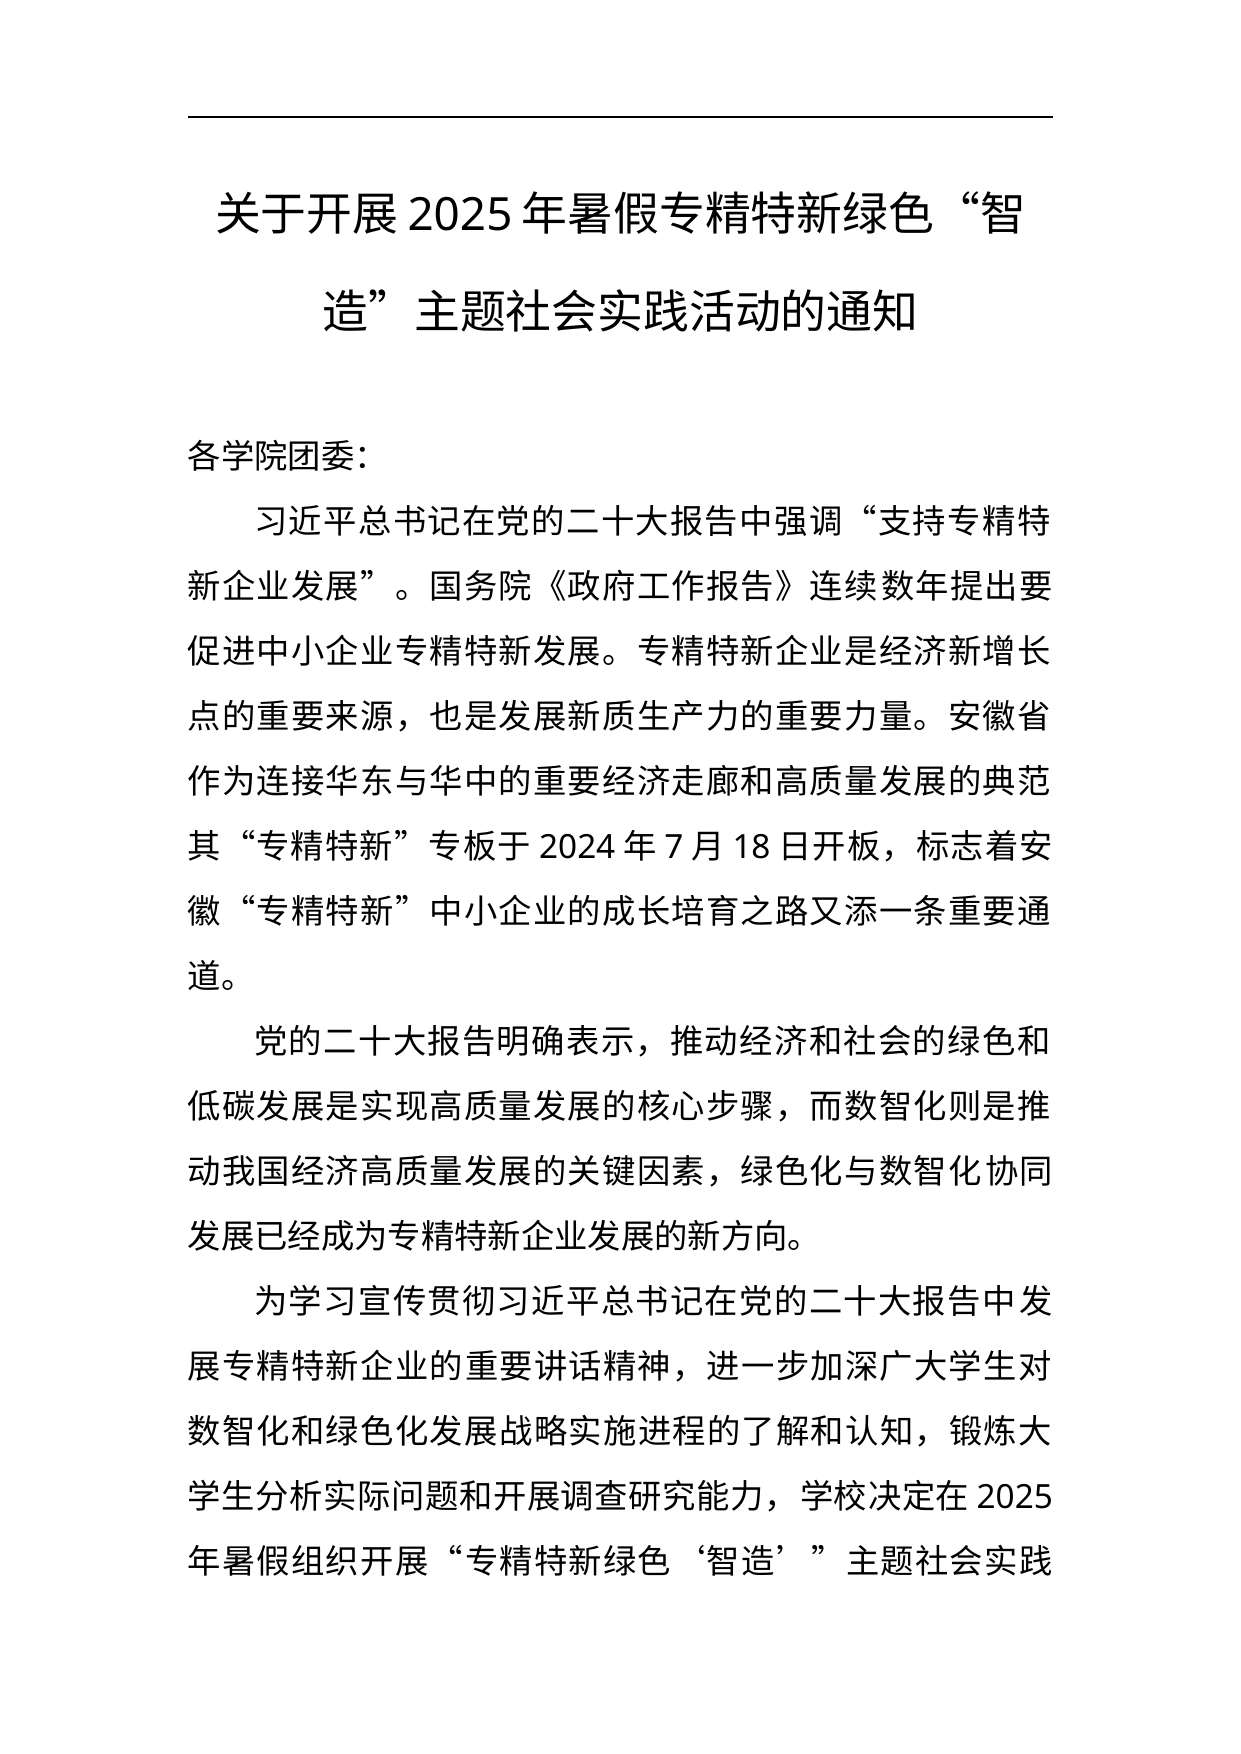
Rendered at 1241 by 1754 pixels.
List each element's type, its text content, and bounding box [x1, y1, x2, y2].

text 党的二十大报告明确表示，推动经济和社会的绿色和低碳发展是实现高质量发展的核心步骤，而数智化则是推动我国经济高质量发展的关键因素，绿色化与数智化协同发展已经成为专精特新企业发展的新方向。 [187, 1007, 1053, 1267]
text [187, 1267, 1053, 1592]
subtitle 关于开展2025年暑假专精特新绿色“智造”主题社会实践活动的通知 [187, 162, 1053, 357]
text 各学院团委： [187, 422, 1053, 487]
text 习近平总书记在党的二十大报告中强调“支持专精特新企业发展”。国务院《政府工作报告》连续数年提出要促进中小企业专精特新发展。专精特新企业是经济新增长点的重要来源，也是发展新质生产力的重要力量。安徽省作为连接华东与华中的重要经济走廊和高质量发展的典范，其“专精特新”专板于2024年7月18日开板，标志着安徽“专精特新”中小企业的成长培育之路又添一条重要通道。 [187, 487, 1053, 1007]
